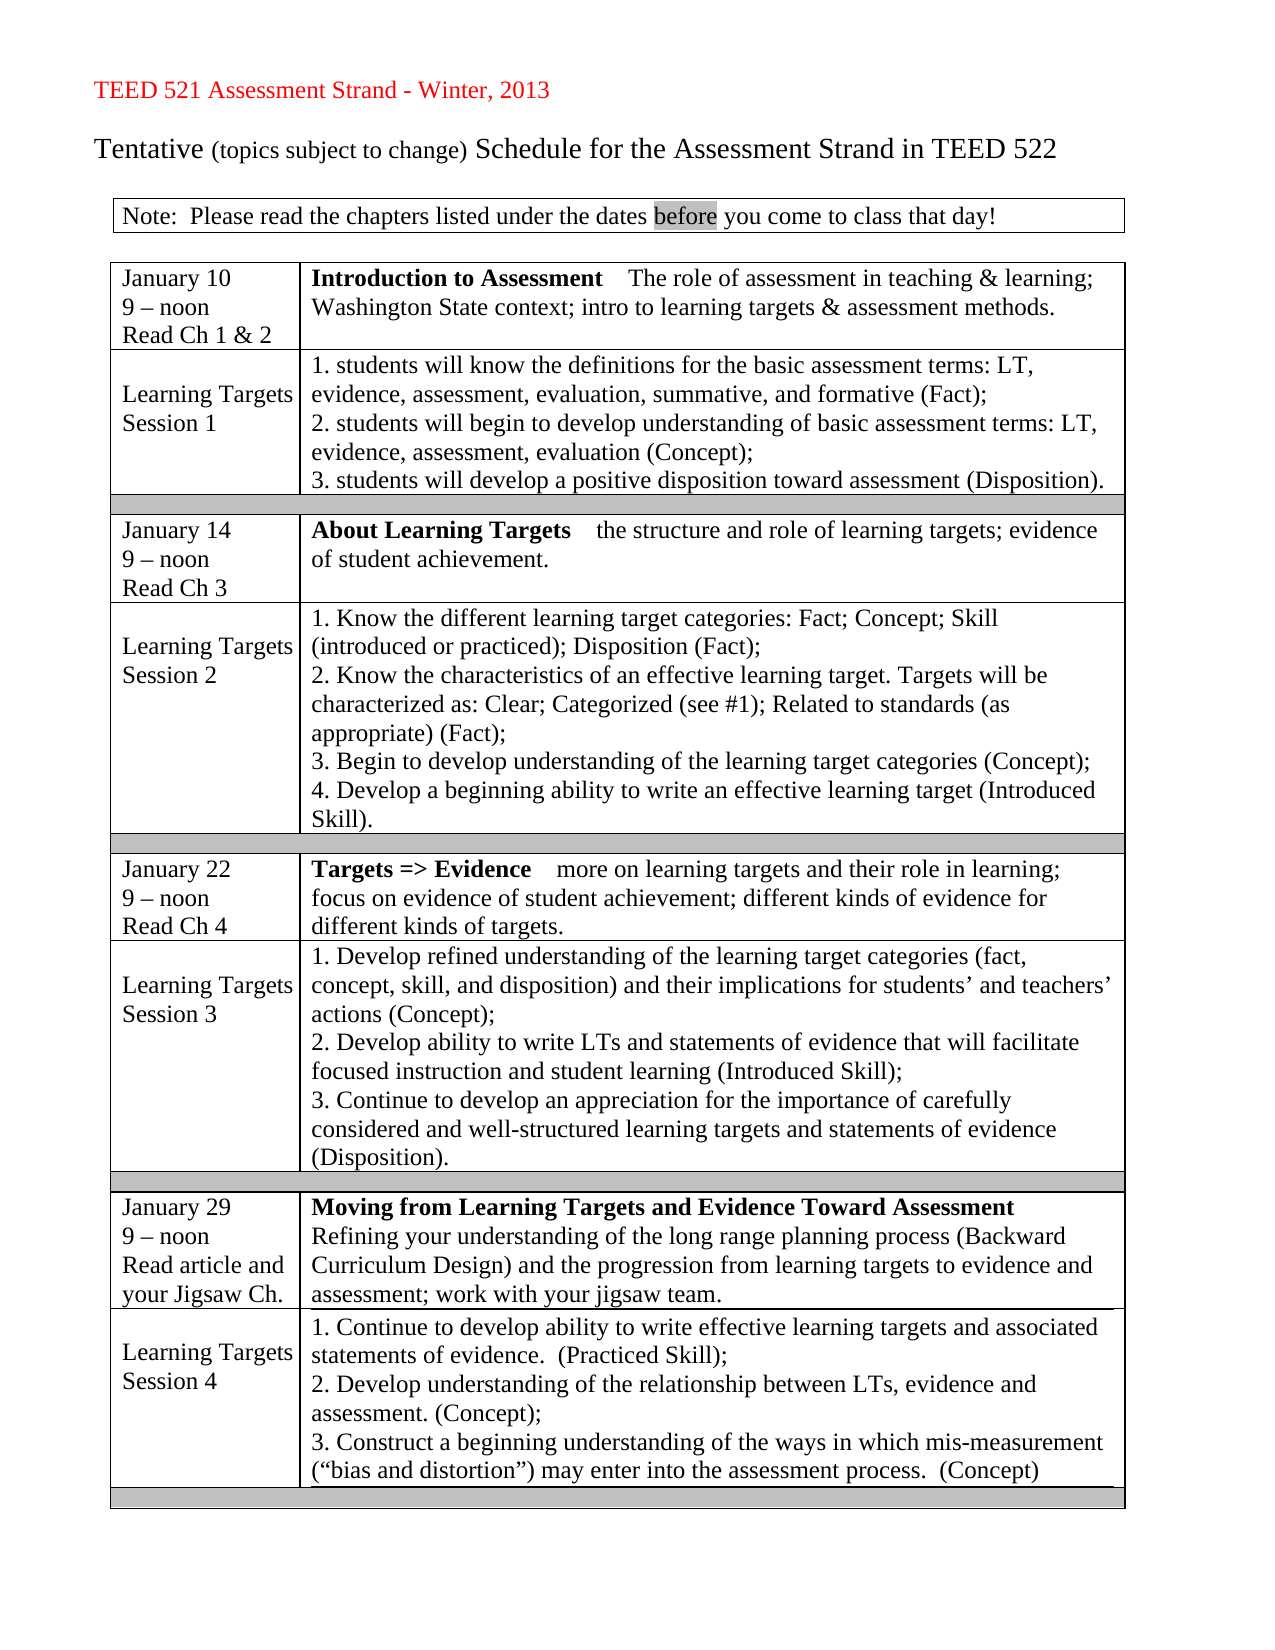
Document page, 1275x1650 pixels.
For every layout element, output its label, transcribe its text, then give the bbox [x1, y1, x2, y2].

table_cell About Learning Targets the structure and role of learning targets; evidence of student achievement. [301, 515, 1124, 602]
table_cell January 29 9 – noon Read article and your Jigsaw Ch. [111, 1193, 299, 1307]
table_cell 1. Know the different learning target categories: Fact; Concept; Skill (introduced or practiced); Disposition (Fact); 2. Know the characteristics of an effective learning target. Targets will be characterized as: Clear; Categorized (see #1); Related to standards (as appropriate) (Fact); 3. Begin to develop understanding of the learning target categories (Concept); 4. Develop a beginning ability to write an effective learning target (Introduced Skill). [301, 603, 1124, 833]
table_cell Moving from Learning Targets and Evidence Toward Assessment Refining your understanding of the long range planning process (Backward Curriculum Design) and the progression from learning targets to evidence and assessment; work with your jigsaw team. [301, 1193, 1124, 1307]
table_cell Learning Targets Session 3 [111, 941, 299, 1171]
table_cell 1. Develop refined understanding of the learning target categories (fact, concept, skill, and disposition) and their implications for students’ and teachers’ actions (Concept); 2. Develop ability to write LTs and statements of evidence that will facilitate focused instruction and student learning (Introduced Skill); 3. Continue to develop an appreciation for the importance of carefully considered and well-structured learning targets and statements of evidence (Disposition). [301, 941, 1124, 1171]
table_cell Learning Targets Session 1 [111, 350, 299, 494]
table_cell 1. students will know the definitions for the basic assessment terms: LT, evidence, assessment, evaluation, summative, and formative (Fact); 2. students will begin to develop understanding of basic assessment terms: LT, evidence, assessment, evaluation (Concept); 3. students will develop a positive disposition toward assessment (Disposition). [301, 350, 1124, 494]
table_cell January 14 9 – noon Read Ch 3 [111, 515, 299, 602]
text Tentative (topics subject to change) Schedule for the Assessment Strand in TEED 522 [94, 131, 1199, 165]
table_header Introduction to Assessment The role of assessment in teaching & learning; Washington State context; intro to learning targets & assessment methods. [301, 263, 1124, 349]
table_cell [111, 1172, 1124, 1191]
table_cell January 22 9 – noon Read Ch 4 [111, 854, 299, 940]
table_cell [111, 495, 1124, 514]
table_cell [111, 1488, 1124, 1507]
table_cell Learning Targets Session 2 [111, 603, 299, 833]
table_header January 10 9 – noon Read Ch 1 & 2 [111, 263, 299, 349]
table_cell 1. Continue to develop ability to write effective learning targets and associated statements of evidence. (Practiced Skill); 2. Develop understanding of the relationship between LTs, evidence and assessment. (Concept); 3. Construct a beginning understanding of the ways in which mis-measurement (“bias and distortion”) may enter into the assessment process. (Concept) [301, 1309, 1124, 1487]
table_cell Targets => Evidence more on learning targets and their role in learning; focus on evidence of student achievement; different kinds of evidence for different kinds of targets. [301, 854, 1124, 940]
table_cell [111, 834, 1124, 853]
text Note: Please read the chapters listed under the dates before you come to class that day! [114, 199, 1124, 232]
table_cell Learning Targets Session 4 [111, 1309, 299, 1487]
